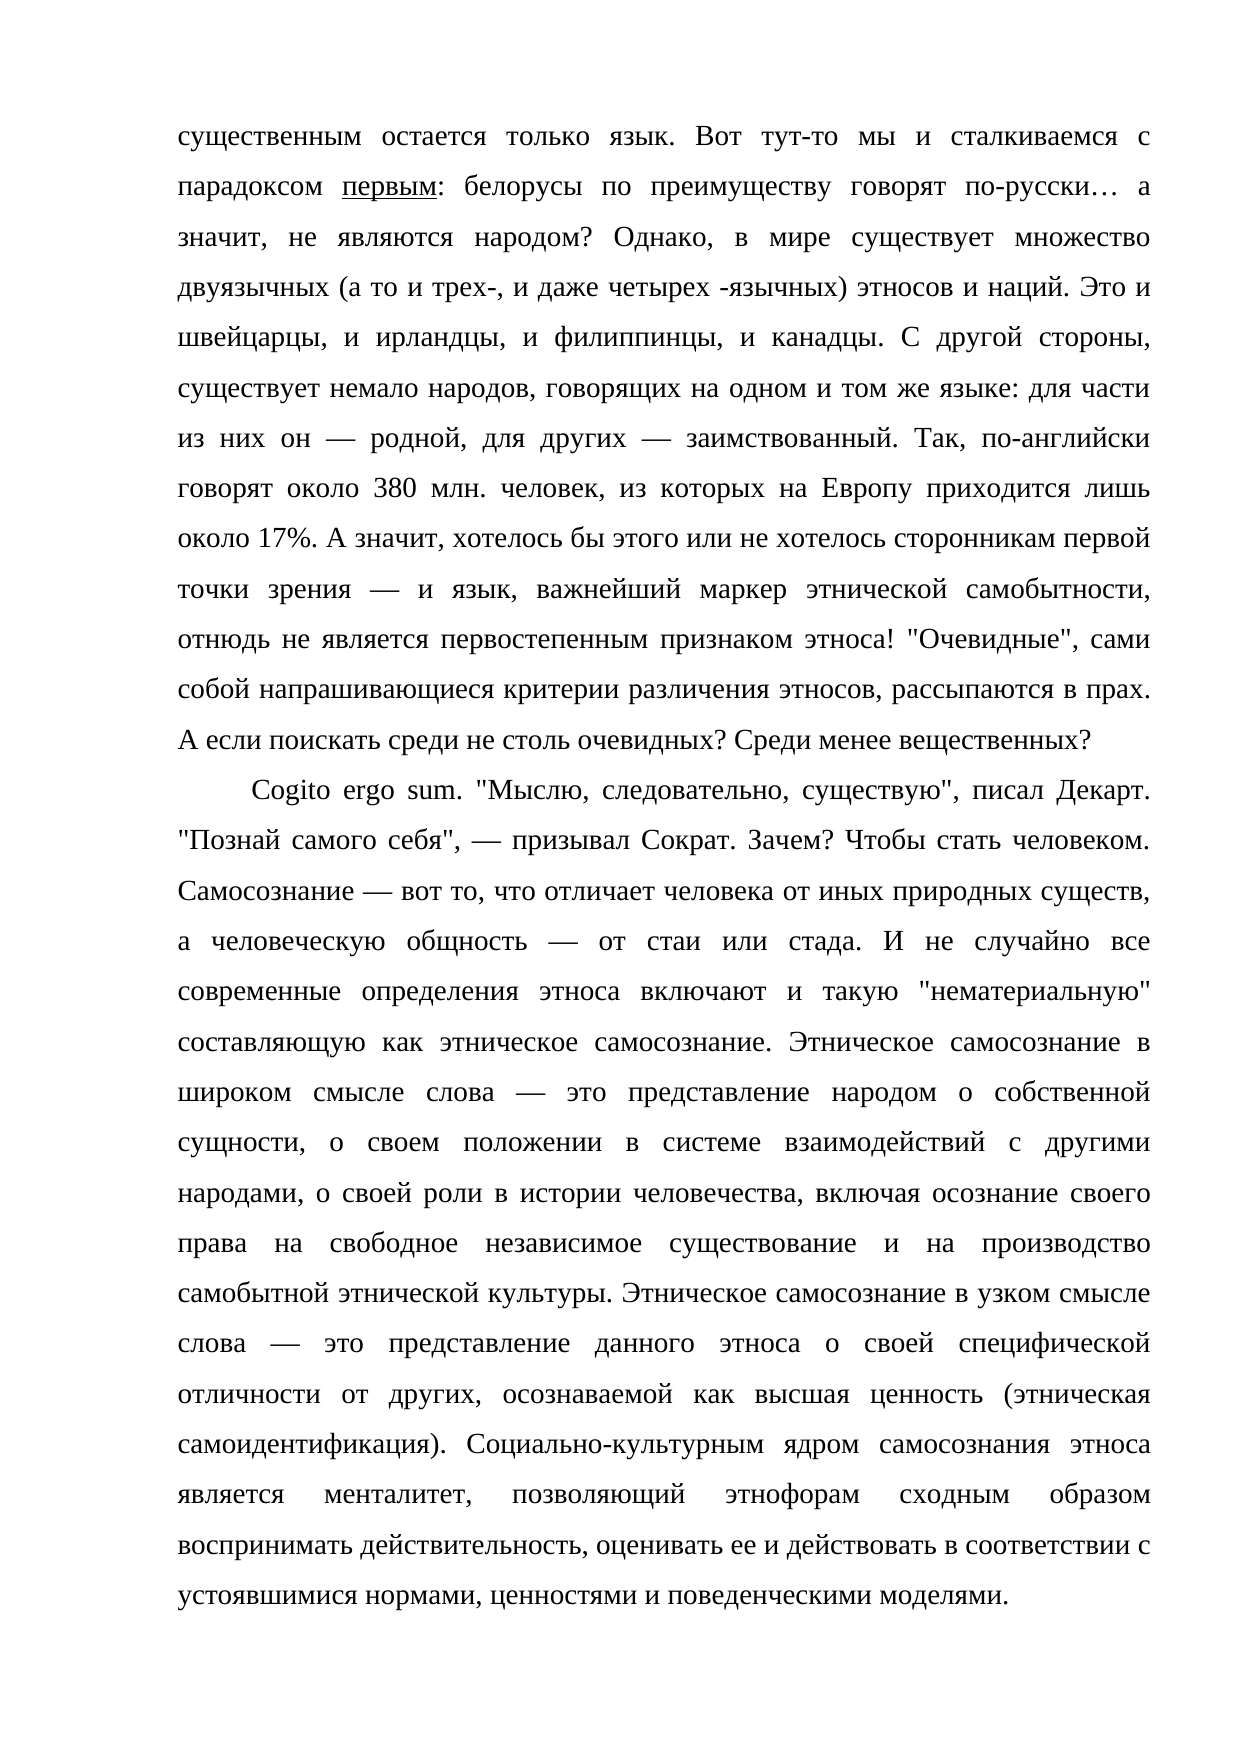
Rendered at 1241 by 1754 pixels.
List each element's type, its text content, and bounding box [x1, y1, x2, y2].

text Cogito ergo sum. "Мыслю, следовательно, существую", писал Декарт. "Познай самого себя", — призывал Сократ. Зачем? Чтобы стать человеком. Самосознание — вот то, что отличает человека от иных природных существ, а человеческую общность — от стаи или стада. И не случайно все современные определения этноса включают и такую "нематериальную" составляющую как этническое самосознание. Этническое самосознание в широком смысле слова — это представление народом о собственной сущности, о своем положении в системе взаимодействий с другими народами, о своей роли в истории человечества, включая осознание своего права на свободное независимое существование и на производство самобытной этнической культуры. Этническое самосознание в узком смысле слова — это представление данного этноса о своей специфической отличности от других, осознаваемой как высшая ценность (этническая самоидентификация). Социально-культурным ядром самосознания этноса является менталитет, позволяющий этнофорам сходным образом воспринимать действительность, оценивать ее и действовать в соответствии с устоявшимися нормами, ценностями и поведенческими моделями. [177, 772, 1152, 1611]
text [177, 118, 1152, 755]
